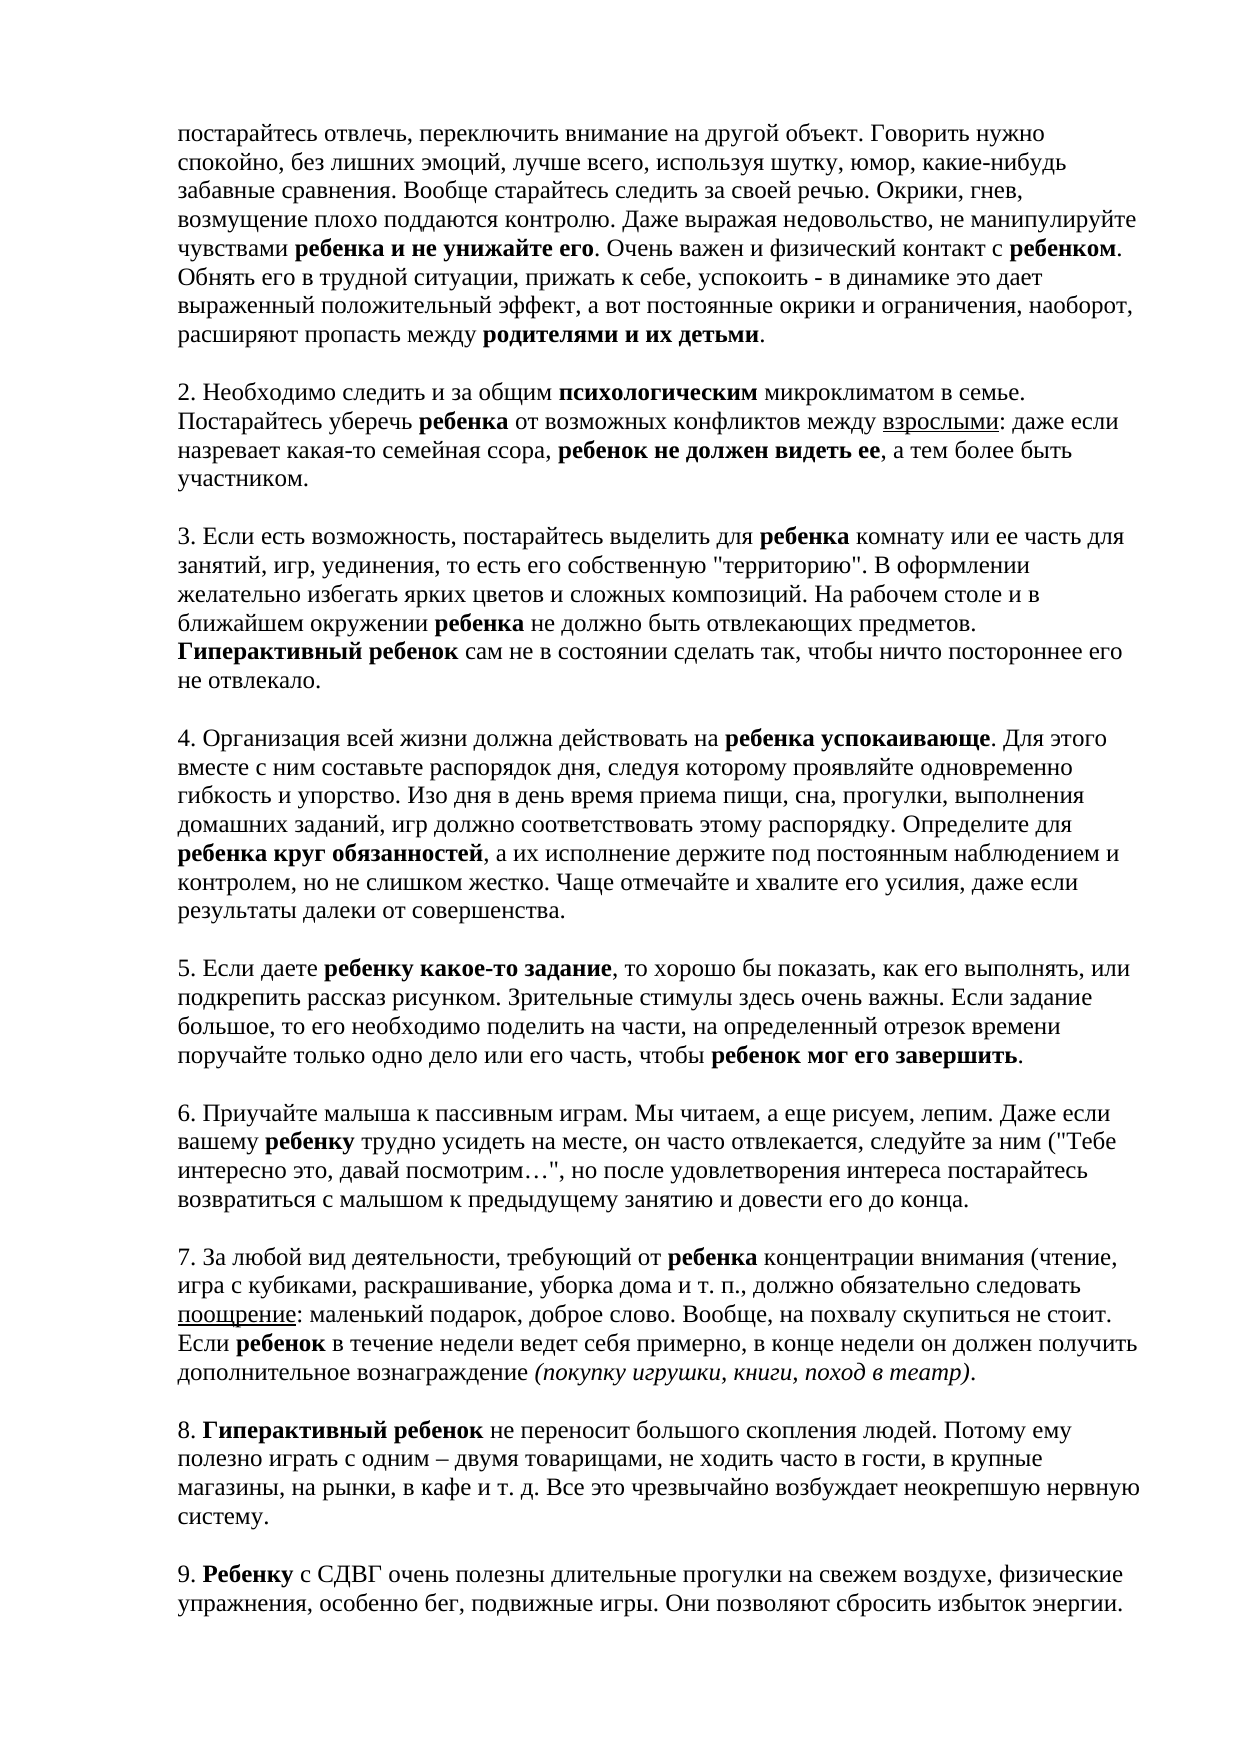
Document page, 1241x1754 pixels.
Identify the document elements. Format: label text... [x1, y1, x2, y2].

text 7. За любой вид деятельности, требующий от ребенка концентрации внимания (чтение, игра с кубиками, раскрашивание, уборка дома и т. п., должно обязательно следовать поощрение: маленький подарок, доброе слово. Вообще, на похвалу скупиться не стоит. Если ребенок в течение недели ведет себя примерно, в конце недели он должен получить дополнительное вознаграждение (покупку игрушки, книги, поход в театр). [177, 1242, 1152, 1386]
text 2. Необходимо следить и за общим психологическим микроклиматом в семье. Постарайтесь уберечь ребенка от возможных конфликтов между взрослыми: даже если назревает какая-то семейная ссора, ребенок не должен видеть ее, а тем более быть участником. [177, 377, 1152, 492]
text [177, 118, 1152, 348]
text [177, 1559, 1152, 1616]
text 6. Приучайте малыша к пассивным играм. Мы читаем, а еще рисуем, лепим. Даже если вашему ребенку трудно усидеть на месте, он часто отвлекается, следуйте за ним ("Тебе интересно это, давай посмотрим…", но после удовлетворения интереса постарайтесь возвратиться с малышом к предыдущему занятию и довести его до конца. [177, 1098, 1152, 1213]
text 5. Если даете ребенку какое-то задание, то хорошо бы показать, как его выполнять, или подкрепить рассказ рисунком. Зрительные стимулы здесь очень важны. Если задание большое, то его необходимо поделить на части, на определенный отрезок времени поручайте только одно дело или его часть, чтобы ребенок мог его завершить. [177, 953, 1152, 1068]
text 3. Если есть возможность, постарайтесь выделить для ребенка комнату или ее часть для занятий, игр, уединения, то есть его собственную "территорию". В оформлении желательно избегать ярких цветов и сложных композиций. На рабочем столе и в ближайшем окружении ребенка не должно быть отвлекающих предметов. Гиперактивный ребенок сам не в состоянии сделать так, чтобы ничто постороннее его не отвлекало. [177, 521, 1152, 694]
text 8. Гиперактивный ребенок не переносит большого скопления людей. Потому ему полезно играть с одним – двумя товарищами, не ходить часто в гости, в крупные магазины, на рынки, в кафе и т. д. Все это чрезвычайно возбуждает неокрепшую нервную систему. [177, 1415, 1152, 1530]
text 4. Организация всей жизни должна действовать на ребенка успокаивающе. Для этого вместе с ним составьте распорядок дня, следуя которому проявляйте одновременно гибкость и упорство. Изо дня в день время приема пищи, сна, прогулки, выполнения домашних заданий, игр должно соответствовать этому распорядку. Определите для ребенка круг обязанностей, а их исполнение держите под постоянным наблюдением и контролем, но не слишком жестко. Чаще отмечайте и хвалите его усилия, даже если результаты далеки от совершенства. [177, 723, 1152, 924]
